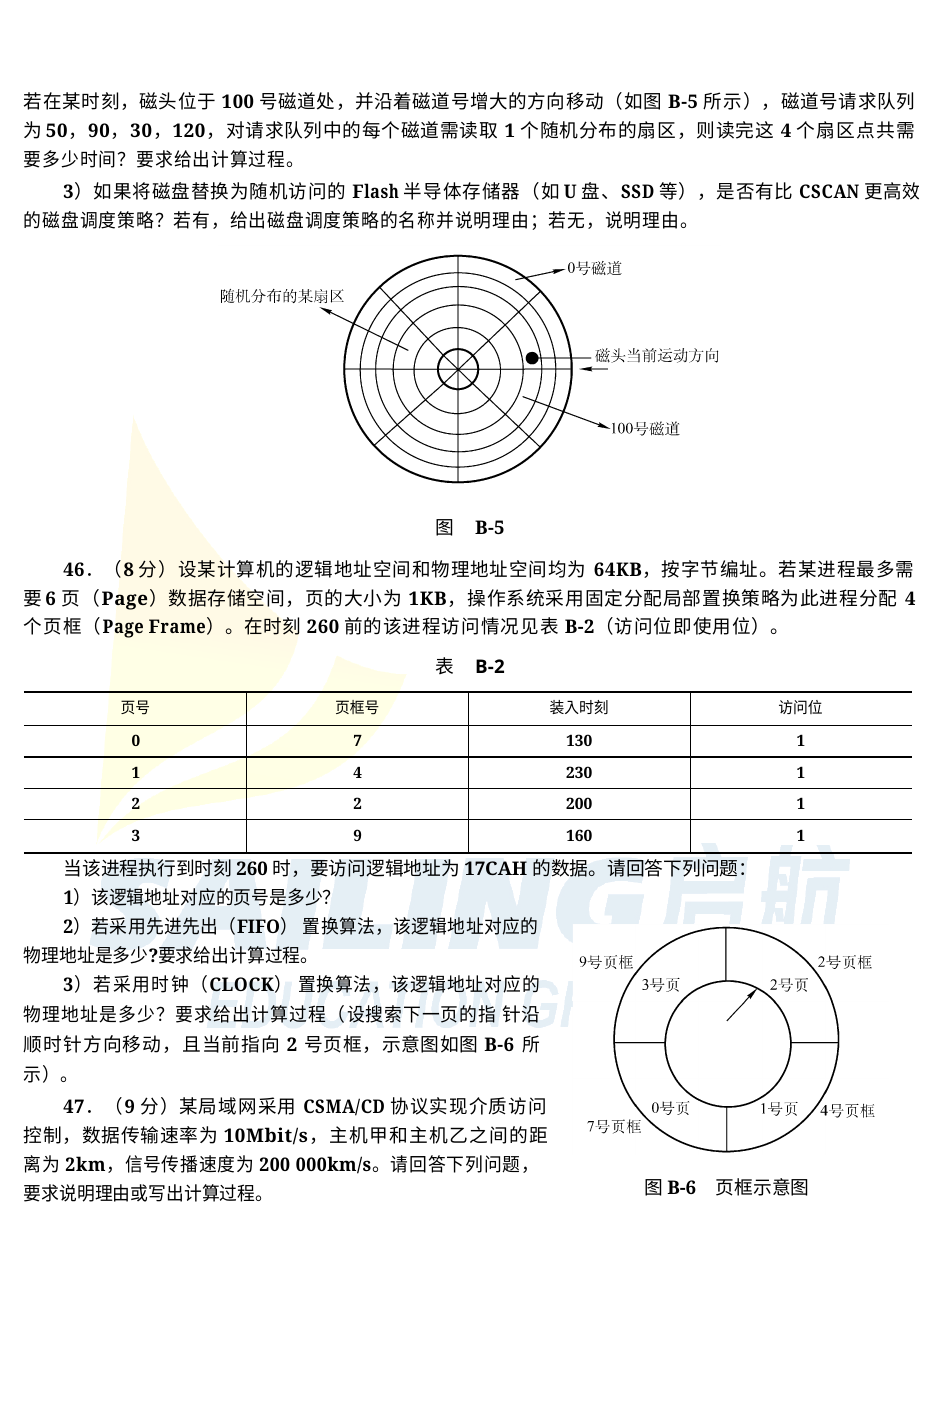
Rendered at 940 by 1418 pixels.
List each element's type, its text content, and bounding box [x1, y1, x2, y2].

table_cell 1 [691, 726, 912, 756]
text 当该进程执行到时刻 260 时，要访问逻辑地址为 17CAH 的数据。请回答下列问题： [63, 854, 927, 881]
text 1）该逻辑地址对应的页号是多少？ [63, 883, 927, 910]
table_cell 3 [24, 820, 246, 852]
table_cell 2 [24, 789, 246, 819]
table_cell 1 [691, 758, 912, 788]
text 46．（8 分）设某计算机的逻辑地址空间和物理地址空间均为 64KB，按字节编址。若某进程最多需要 6 页（Page）数据存储空间，页的大小为 1KB，操作系统采用固定分配局部置换策略为此进程分配 4 个页框（Page Frame）。在时刻 260 前的该进程访问情况见表 B-2（访问位即使用位）。 [24, 554, 916, 639]
text 3）如果将磁盘替换为随机访问的 Flash 半导体存储器（如 U 盘、SSD 等），是否有比 CSCAN 更高效的磁盘调度策略？若有，给出磁盘调度策略的名称并说明理由；若无，说明理由。 [24, 177, 927, 233]
picture [572, 924, 889, 1155]
table_header 装入时刻 [469, 693, 690, 725]
table_cell 200 [469, 789, 690, 819]
table_cell 9 [247, 820, 468, 852]
text 图 B-6 页框示意图 [644, 1178, 927, 1198]
text 要求说明理由或写出计算过程。 [24, 1178, 299, 1206]
table_cell 130 [469, 726, 690, 756]
table_cell 2 [247, 789, 468, 819]
table_header 访问位 [691, 693, 912, 725]
text 表 B-2 [12, 653, 927, 679]
text 若在某时刻，磁头位于 100 号磁道处，并沿着磁道号增大的方向移动（如图 B-5 所示），磁道号请求队列为 50，90，30，120，对请求队列中的每个磁道需读取 1 个随机分布的扇区，则读完这 4 个扇区点共需要多少时间？要求给出计算过程。 [24, 87, 915, 172]
text 图 B-5 [12, 513, 927, 540]
table_cell 7 [247, 726, 468, 756]
text 2）若采用先进先出（FIFO） 置换算法，该逻辑地址对应的物理地址是多少?要求给出计算过程。 [24, 912, 538, 968]
table_header 页号 [24, 693, 246, 725]
table_cell 1 [24, 758, 246, 788]
table_cell 160 [469, 820, 690, 852]
table_cell 0 [24, 726, 246, 756]
table_cell 1 [691, 789, 912, 819]
table_header 页框号 [247, 693, 468, 725]
table_cell 230 [469, 758, 690, 788]
picture [218, 245, 721, 493]
text 3）若采用时钟（CLOCK） 置换算法，该逻辑地址对应的物理地址是多少？要求给出计算过程（设搜索下一页的指 针沿顺时针方向移动，且当前指向 2 号页框，示意图如图 B-6 所示）。 [24, 969, 540, 1086]
table_cell 1 [691, 820, 912, 852]
table_cell 4 [247, 758, 468, 788]
text 47．（9 分）某局域网采用 CSMA/CD 协议实现介质访问控制，数据传输速率为 10Mbit/s，主机甲和主机乙之间的距离为 2km，信号传播速度为 200 000km/s。请回答下列问题， [24, 1092, 548, 1177]
